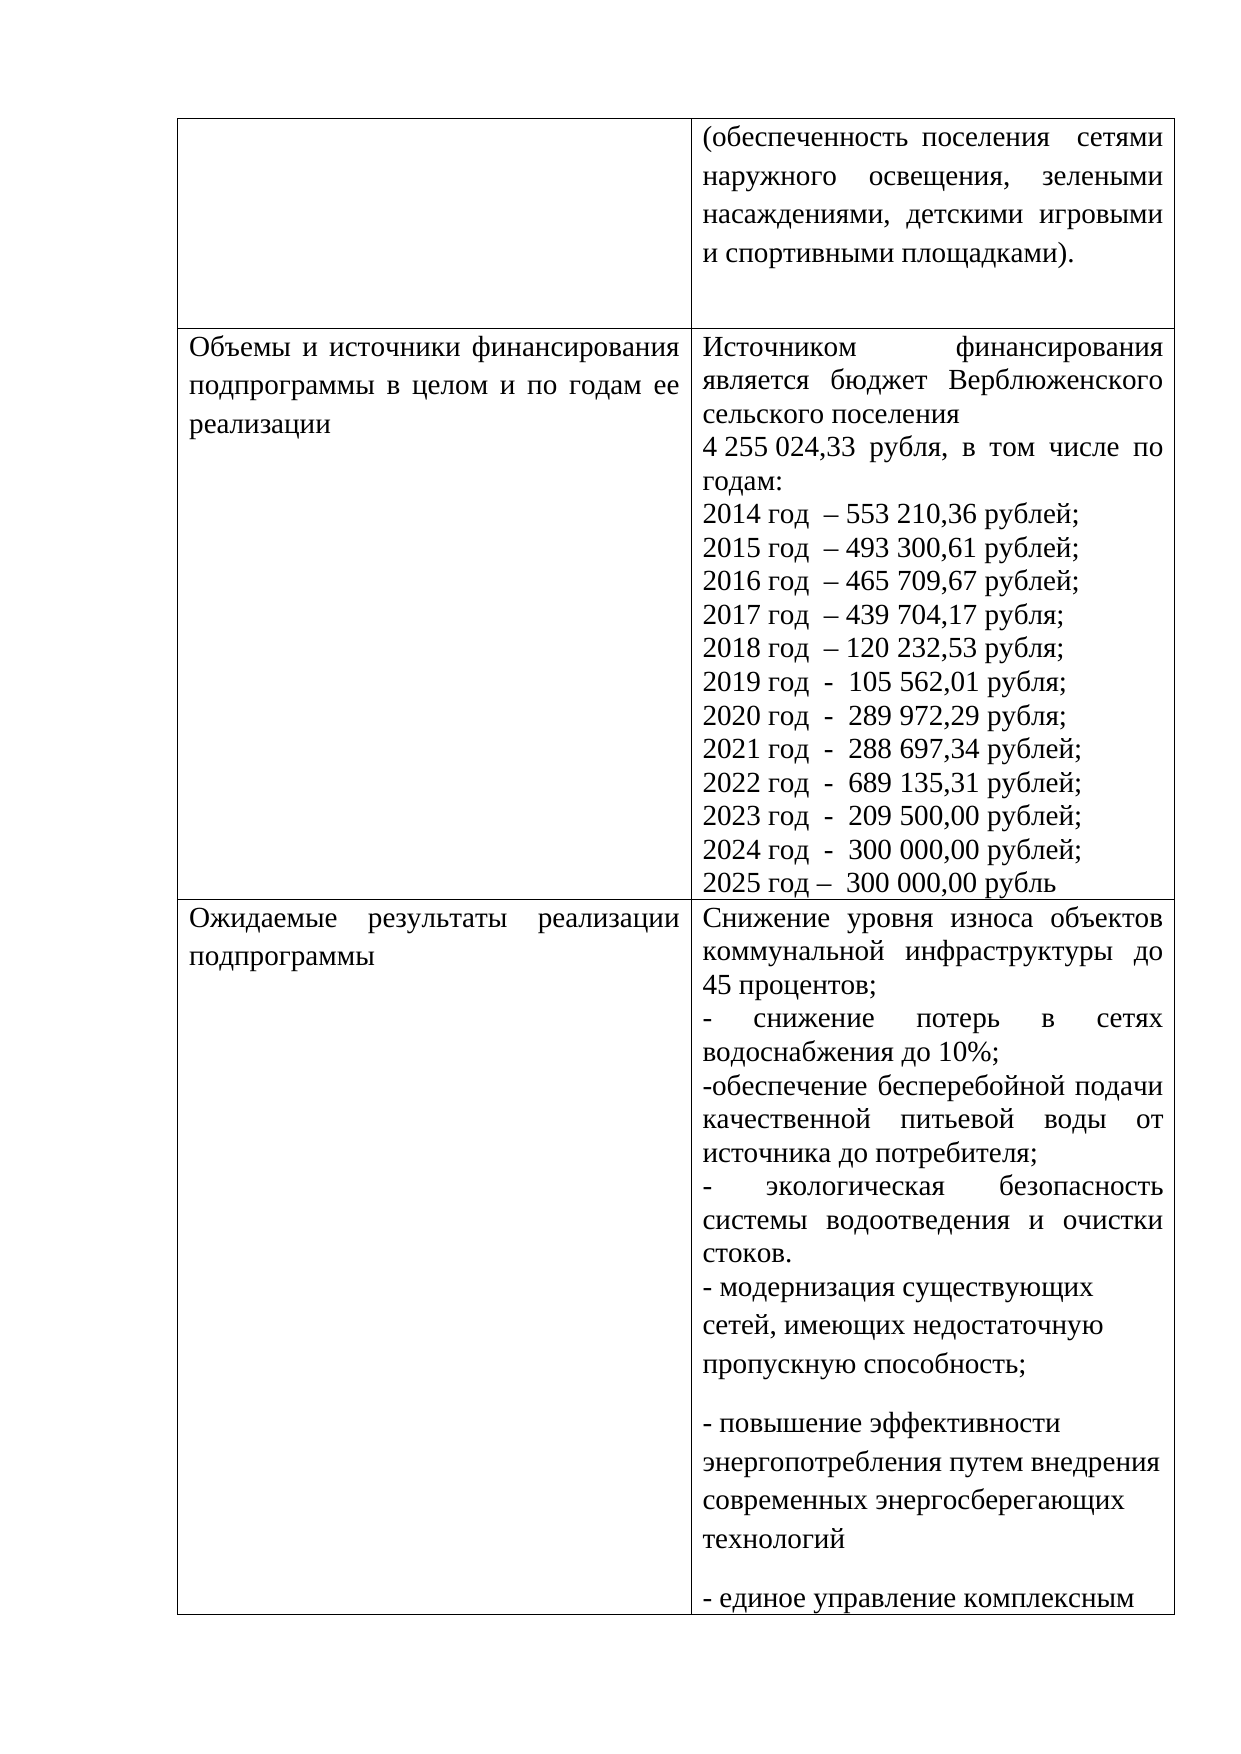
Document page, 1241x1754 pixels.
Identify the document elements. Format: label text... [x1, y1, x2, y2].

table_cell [692, 119, 1174, 328]
table_cell Источником финансирования является бюджет Верблюженского сельского поселения 4 255 024,33 рубля, в том числе по годам: 2014 год – 553 210,36 рублей; 2015 год – 493 300,61 рублей; 2016 год – 465 709,67 рублей; 2017 год – 439 704,17 рубля; 2018 год – 120 232,53 рубля; 2019 год - 105 562,01 рубля; 2020 год - 289 972,29 рубля; 2021 год - 288 697,34 рублей; 2022 год - 689 135,31 рублей; 2023 год - 209 500,00 рублей; 2024 год - 300 000,00 рублей; 2025 год – 300 000,00 рубль [692, 329, 1174, 899]
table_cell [178, 900, 691, 1614]
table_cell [692, 900, 1174, 1614]
table_cell Объемы и источники финансирования подпрограммы в целом и по годам ее реализации [178, 329, 691, 899]
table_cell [178, 119, 691, 328]
